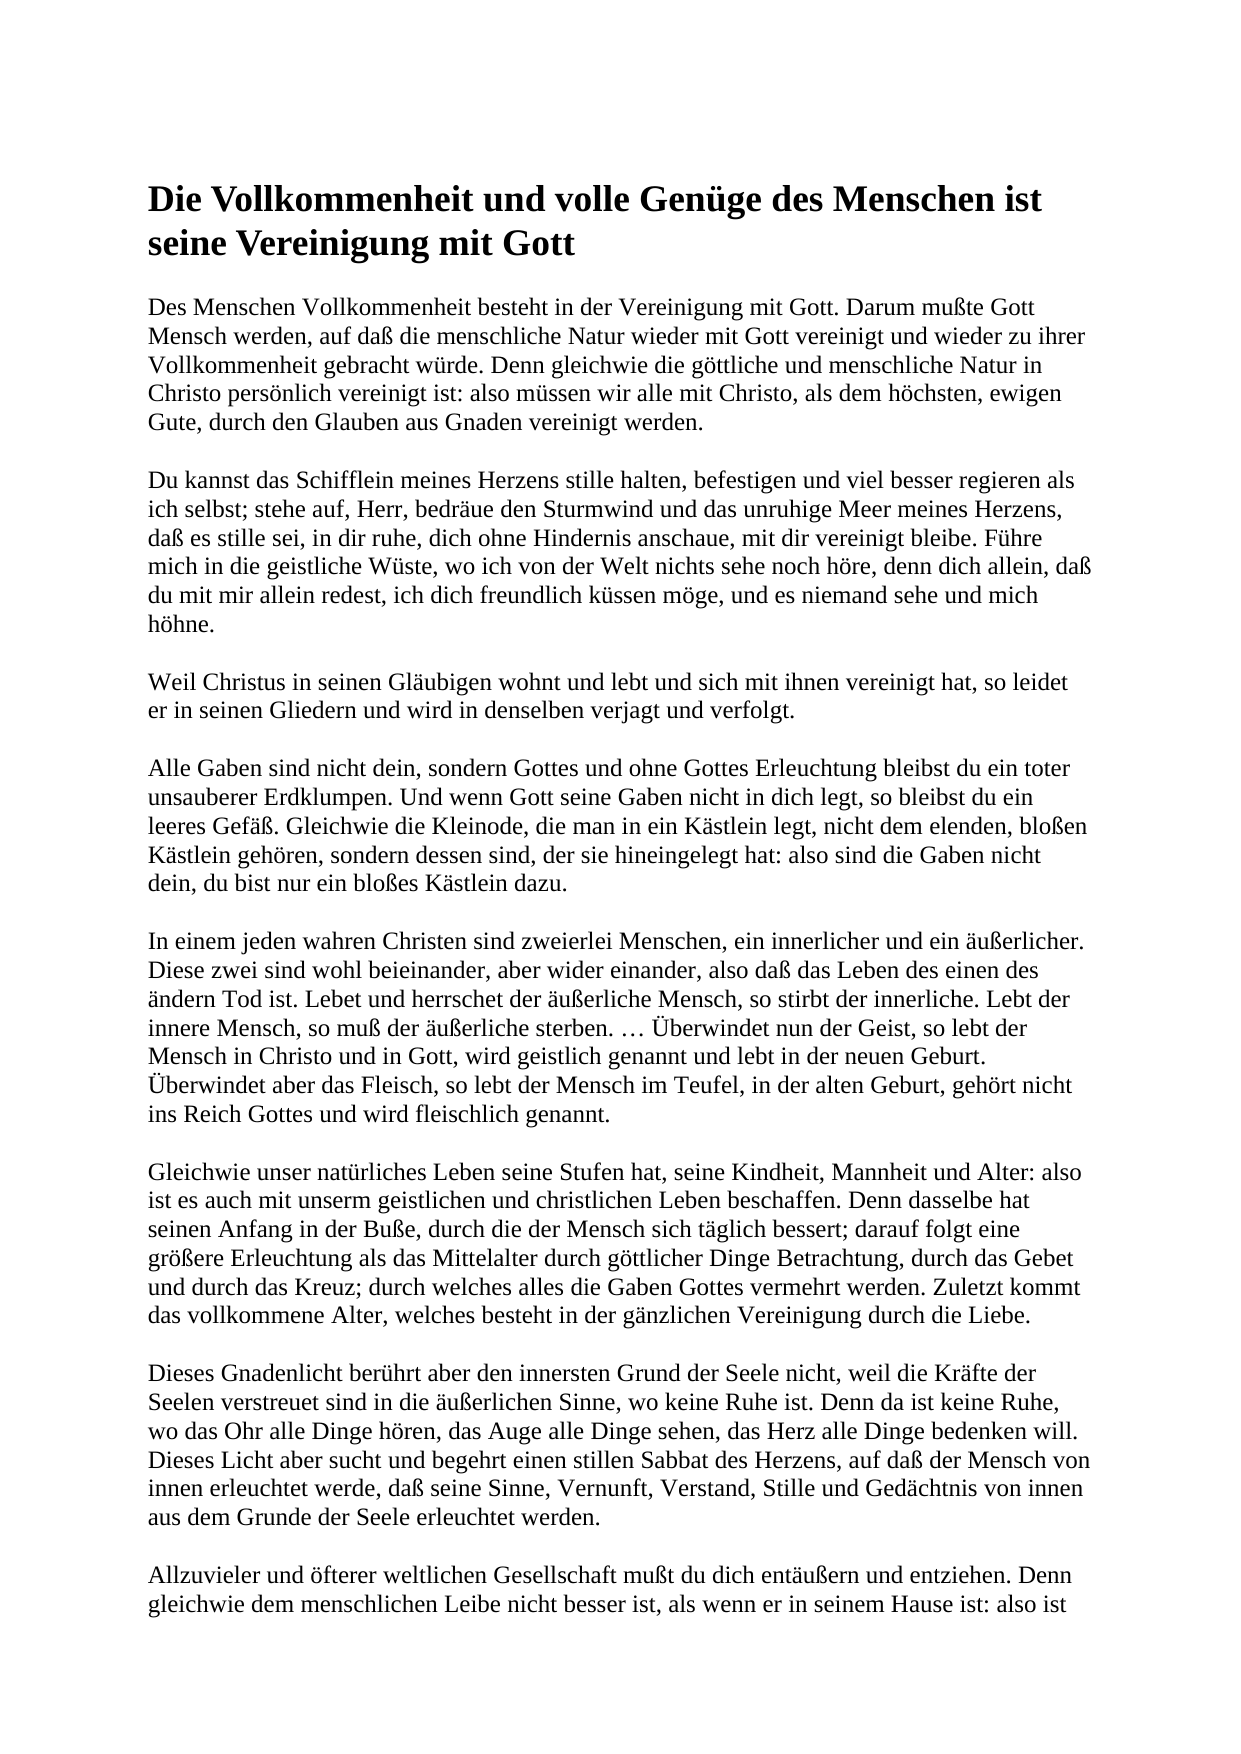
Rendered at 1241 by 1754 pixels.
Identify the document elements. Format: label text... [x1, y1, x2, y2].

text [148, 1560, 1093, 1618]
text Des Menschen Vollkommenheit besteht in der Vereinigung mit Gott. Darum mußte Gott Mensch werden, auf daß die menschliche Natur wieder mit Gott vereinigt und wieder zu ihrer Vollkommenheit gebracht würde. Denn gleichwie die göttliche und menschliche Natur in Christo persönlich vereinigt ist: also müssen wir alle mit Christo, als dem höchsten, ewigen Gute, durch den Glauben aus Gnaden vereinigt werden. [148, 292, 1093, 436]
text Alle Gaben sind nicht dein, sondern Gottes und ohne Gottes Erleuchtung bleibst du ein toter unsauberer Erdklumpen. Und wenn Gott seine Gaben nicht in dich legt, so bleibst du ein leeres Gefäß. Gleichwie die Kleinode, die man in ein Kästlein legt, nicht dem elenden, bloßen Kästlein gehören, sondern dessen sind, der sie hineingelegt hat: also sind die Gaben nicht dein, du bist nur ein bloßes Kästlein dazu. [148, 753, 1093, 897]
text Gleichwie unser natürliches Leben seine Stufen hat, seine Kindheit, Mannheit und Alter: also ist es auch mit unserm geistlichen und christlichen Leben beschaffen. Denn dasselbe hat seinen Anfang in der Buße, durch die der Mensch sich täglich bessert; darauf folgt eine größere Erleuchtung als das Mittelalter durch göttlicher Dinge Betrachtung, durch das Gebet und durch das Kreuz; durch welches alles die Gaben Gottes vermehrt werden. Zuletzt kommt das vollkommene Alter, welches besteht in der gänzlichen Vereinigung durch die Liebe. [148, 1157, 1093, 1329]
text Weil Christus in seinen Gläubigen wohnt und lebt und sich mit ihnen vereinigt hat, so leidet er in seinen Gliedern und wird in denselben verjagt und verfolgt. [148, 667, 1093, 724]
text Dieses Gnadenlicht berührt aber den innersten Grund der Seele nicht, weil die Kräfte der Seelen verstreuet sind in die äußerlichen Sinne, wo keine Ruhe ist. Denn da ist keine Ruhe, wo das Ohr alle Dinge hören, das Auge alle Dinge sehen, das Herz alle Dinge bedenken will. Dieses Licht aber sucht und begehrt einen stillen Sabbat des Herzens, auf daß der Mensch von innen erleuchtet werde, daß seine Sinne, Vernunft, Verstand, Stille und Gedächtnis von innen aus dem Grunde der Seele erleuchtet werden. [148, 1358, 1093, 1531]
subtitle Die Vollkommenheit und volle Genüge des Menschen ist seine Vereinigung mit Gott [148, 177, 1093, 263]
text Du kannst das Schifflein meines Herzens stille halten, befestigen und viel besser regieren als ich selbst; stehe auf, Herr, bedräue den Sturmwind und das unruhige Meer meines Herzens, daß es stille sei, in dir ruhe, dich ohne Hindernis anschaue, mit dir vereinigt bleibe. Führe mich in die geistliche Wüste, wo ich von der Welt nichts sehe noch höre, denn dich allein, daß du mit mir allein redest, ich dich freundlich küssen möge, und es niemand sehe und mich höhne. [148, 465, 1093, 638]
text In einem jeden wahren Christen sind zweierlei Menschen, ein innerlicher und ein äußerlicher. Diese zwei sind wohl beieinander, aber wider einander, also daß das Leben des einen des ändern Tod ist. Lebet und herrschet der äußerliche Mensch, so stirbt der innerliche. Lebt der innere Mensch, so muß der äußerliche sterben. … Überwindet nun der Geist, so lebt der Mensch in Christo und in Gott, wird geistlich genannt und lebt in der neuen Geburt. Überwindet aber das Fleisch, so lebt der Mensch im Teufel, in der alten Geburt, gehört nicht ins Reich Gottes und wird fleischlich genannt. [148, 926, 1093, 1128]
